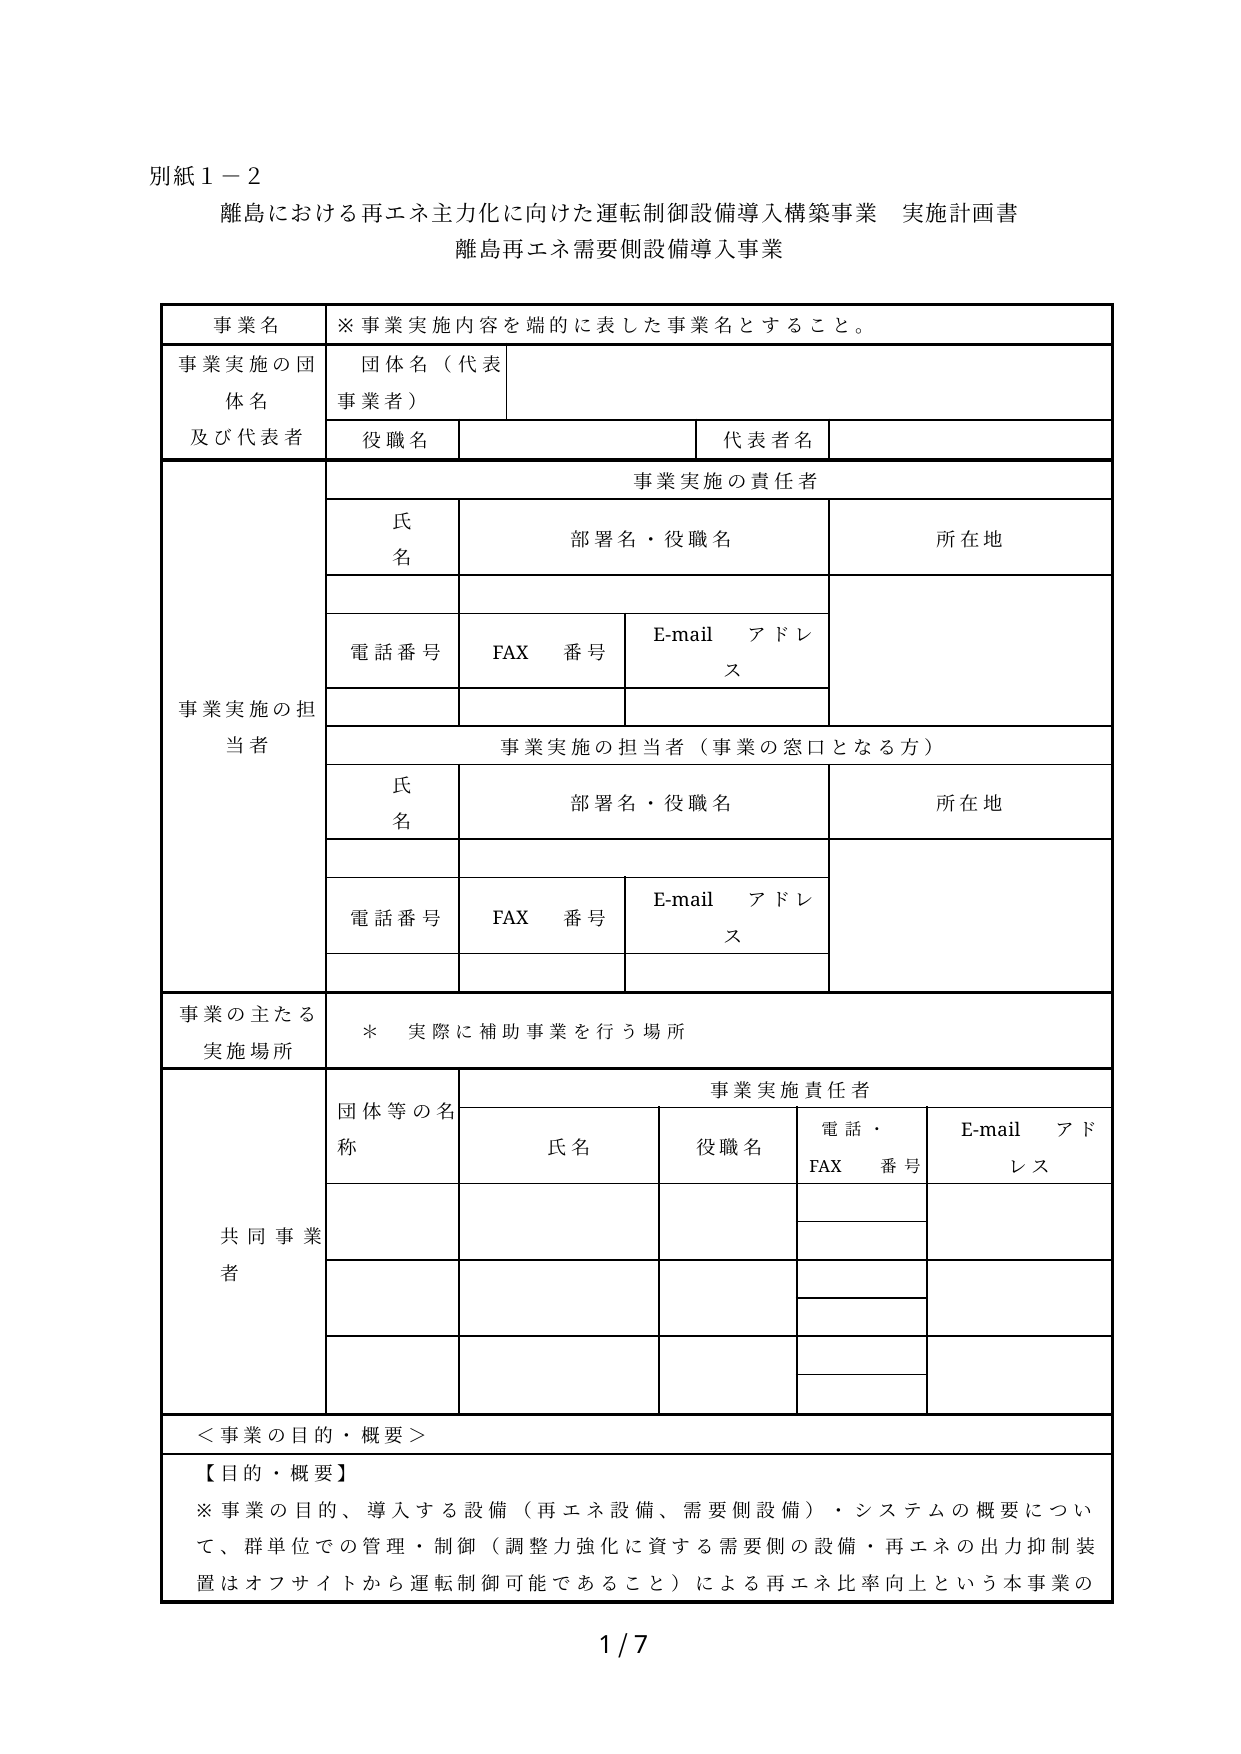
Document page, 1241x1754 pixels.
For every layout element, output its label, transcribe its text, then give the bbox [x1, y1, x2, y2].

table_cell FAX番号 [460, 878, 624, 952]
text 離島再エネ需要側設備導入事業 [149, 230, 1091, 266]
table_cell [660, 1337, 796, 1413]
table_cell [798, 1337, 926, 1373]
text 別紙１－２ [149, 157, 1091, 193]
text 離島における再エネ主力化に向けた運転制御設備導入構築事業 実施計画書 [149, 193, 1091, 230]
table_cell 団体名（代表事業者） [327, 346, 506, 418]
table_cell [830, 576, 1111, 725]
table_cell [798, 1184, 926, 1221]
table_cell [327, 576, 458, 612]
table_cell 氏名 [327, 500, 458, 574]
table_cell [507, 346, 1111, 418]
table_cell 事業実施の団体名 及び代表者 [163, 346, 325, 458]
table_cell [798, 1375, 926, 1413]
table_cell [460, 1261, 658, 1335]
table_cell 共同事業者 [163, 1070, 325, 1413]
table_cell 部署名・役職名 [460, 500, 828, 574]
table_cell 団体等の名称 [327, 1070, 458, 1182]
table_cell E-mailアドレス [626, 878, 828, 952]
table_cell [460, 689, 624, 725]
table_cell [928, 1184, 1111, 1259]
table_cell [327, 1261, 458, 1335]
table_cell 役職名 [327, 421, 458, 458]
table_cell 所在地 [830, 500, 1111, 574]
table_cell 事業実施の担当者（事業の窓口となる方） [327, 727, 1111, 763]
table_cell [460, 1337, 658, 1413]
table_cell 氏名 [327, 765, 458, 838]
table_cell [327, 1184, 458, 1259]
table_cell 事業の主たる実施場所 [163, 994, 325, 1067]
table_cell [660, 1261, 796, 1335]
table_cell [830, 840, 1111, 991]
table_cell [460, 954, 624, 991]
table_cell ＊ 実際に補助事業を行う場所 [327, 994, 1111, 1067]
table_cell [798, 1222, 926, 1259]
table_cell 電話番号 [327, 878, 458, 952]
table_cell 所在地 [830, 765, 1111, 838]
table_cell [460, 421, 695, 458]
table_cell [626, 954, 828, 991]
table_cell 事業実施の担当者 [163, 462, 325, 991]
table_cell [460, 576, 828, 612]
table_cell 事業実施責任者 [460, 1070, 1111, 1106]
table_cell [327, 689, 458, 725]
table_cell E-mailアドレス [928, 1108, 1111, 1182]
table_header ※事業実施内容を端的に表した事業名とすること。 [327, 306, 1111, 342]
table_header 事業名 [163, 306, 325, 342]
table_cell [660, 1184, 796, 1259]
table_cell 氏名 [460, 1108, 658, 1182]
table_cell [798, 1299, 926, 1335]
table_cell 代表者名 [697, 421, 828, 458]
table_cell 電話・FAX番号 [798, 1108, 926, 1182]
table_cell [163, 1455, 1111, 1600]
table_cell [327, 1337, 458, 1413]
table_cell [798, 1261, 926, 1297]
table_cell [626, 689, 828, 725]
table_cell [460, 840, 828, 876]
table_cell 部署名・役職名 [460, 765, 828, 838]
table_cell [460, 1184, 658, 1259]
table_cell 電話番号 [327, 614, 458, 687]
table_cell 役職名 [660, 1108, 796, 1182]
table_cell [928, 1337, 1111, 1413]
table_cell [928, 1261, 1111, 1335]
table_cell [830, 421, 1111, 458]
table_cell E-mailアドレス [626, 614, 828, 687]
table_cell 事業実施の責任者 [327, 462, 1111, 498]
table_cell [327, 954, 458, 991]
table_cell ＜事業の目的・概要＞ [163, 1416, 1111, 1453]
table_cell [327, 840, 458, 876]
table_cell FAX番号 [460, 614, 624, 687]
